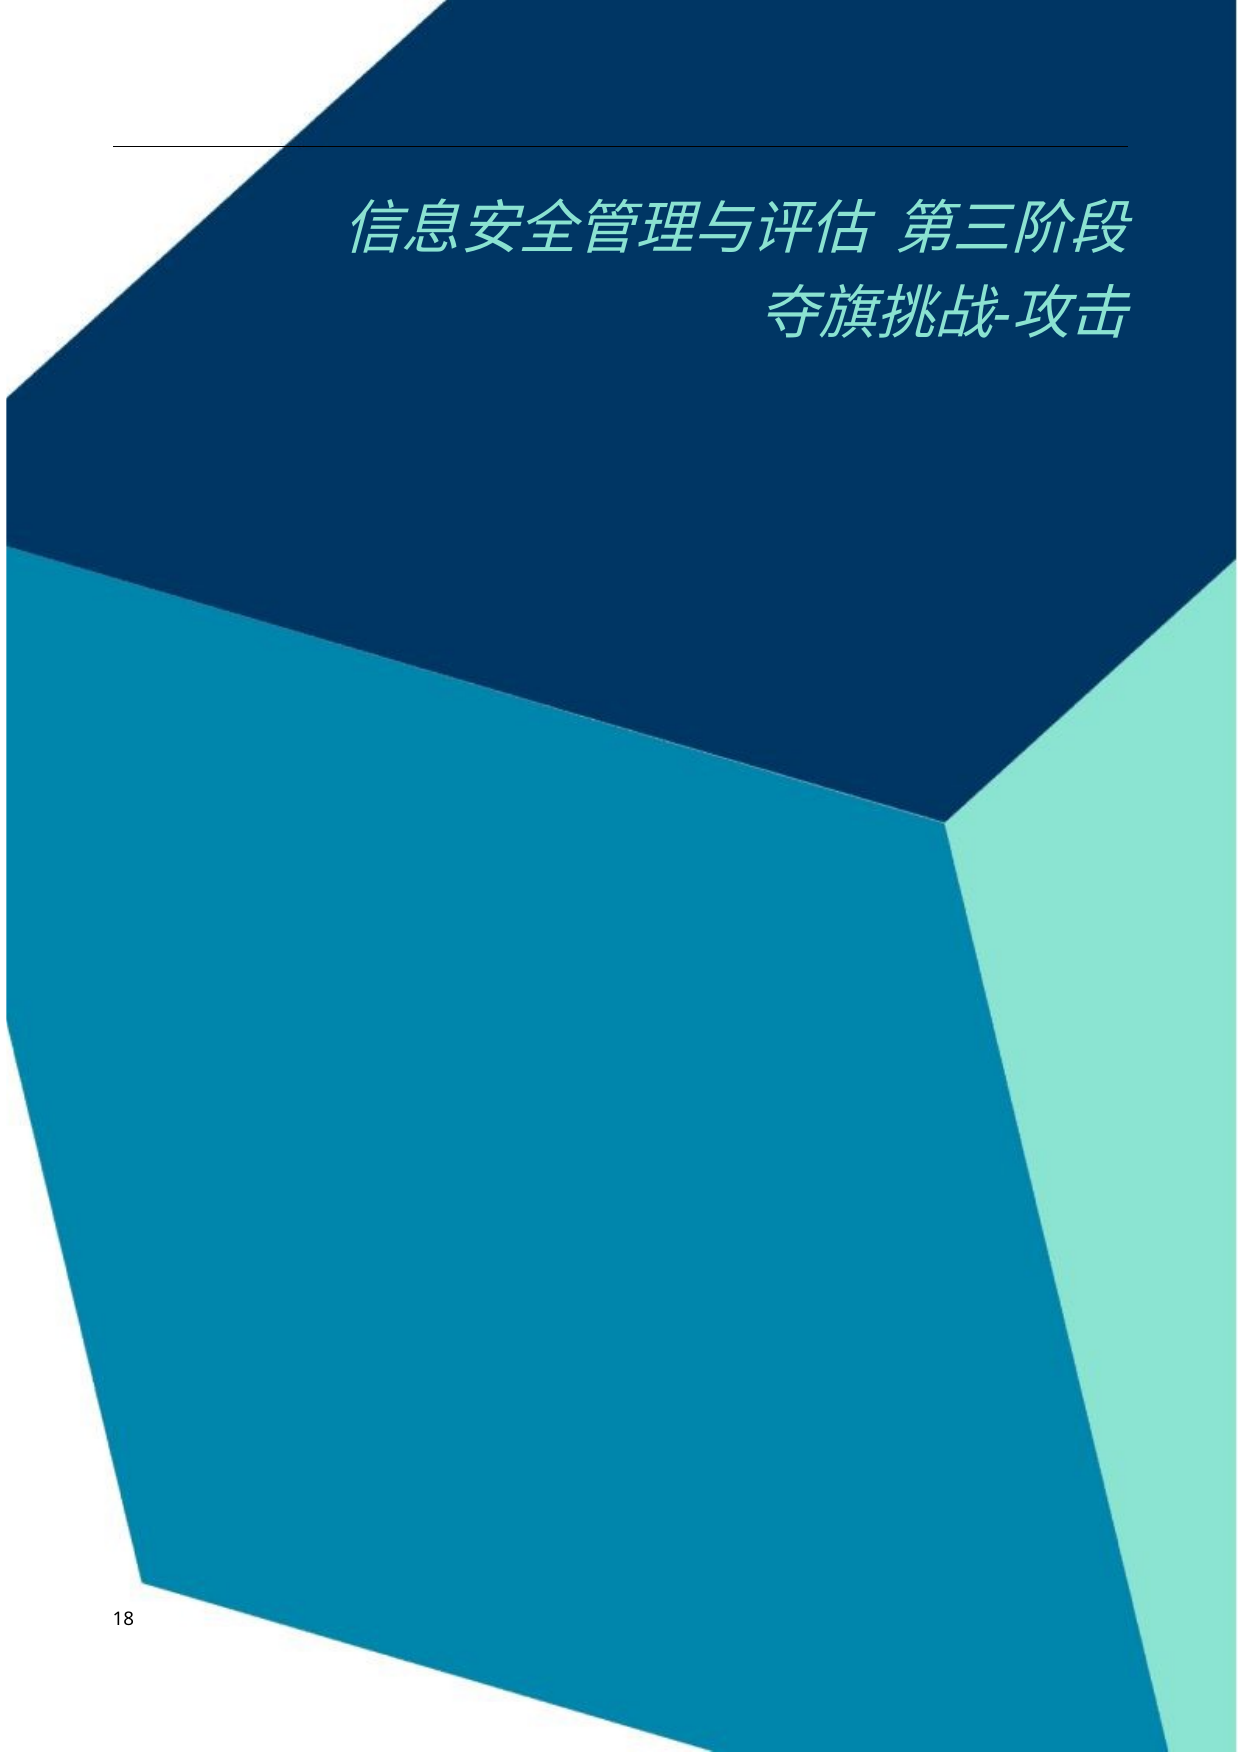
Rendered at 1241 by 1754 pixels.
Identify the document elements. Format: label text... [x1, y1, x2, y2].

text 信息安全管理与评估 第三阶段 [112, 181, 1128, 266]
picture [6, 0, 1238, 1752]
text 夺旗挑战-攻击 [112, 266, 1128, 351]
picture [6, 1020, 716, 1752]
